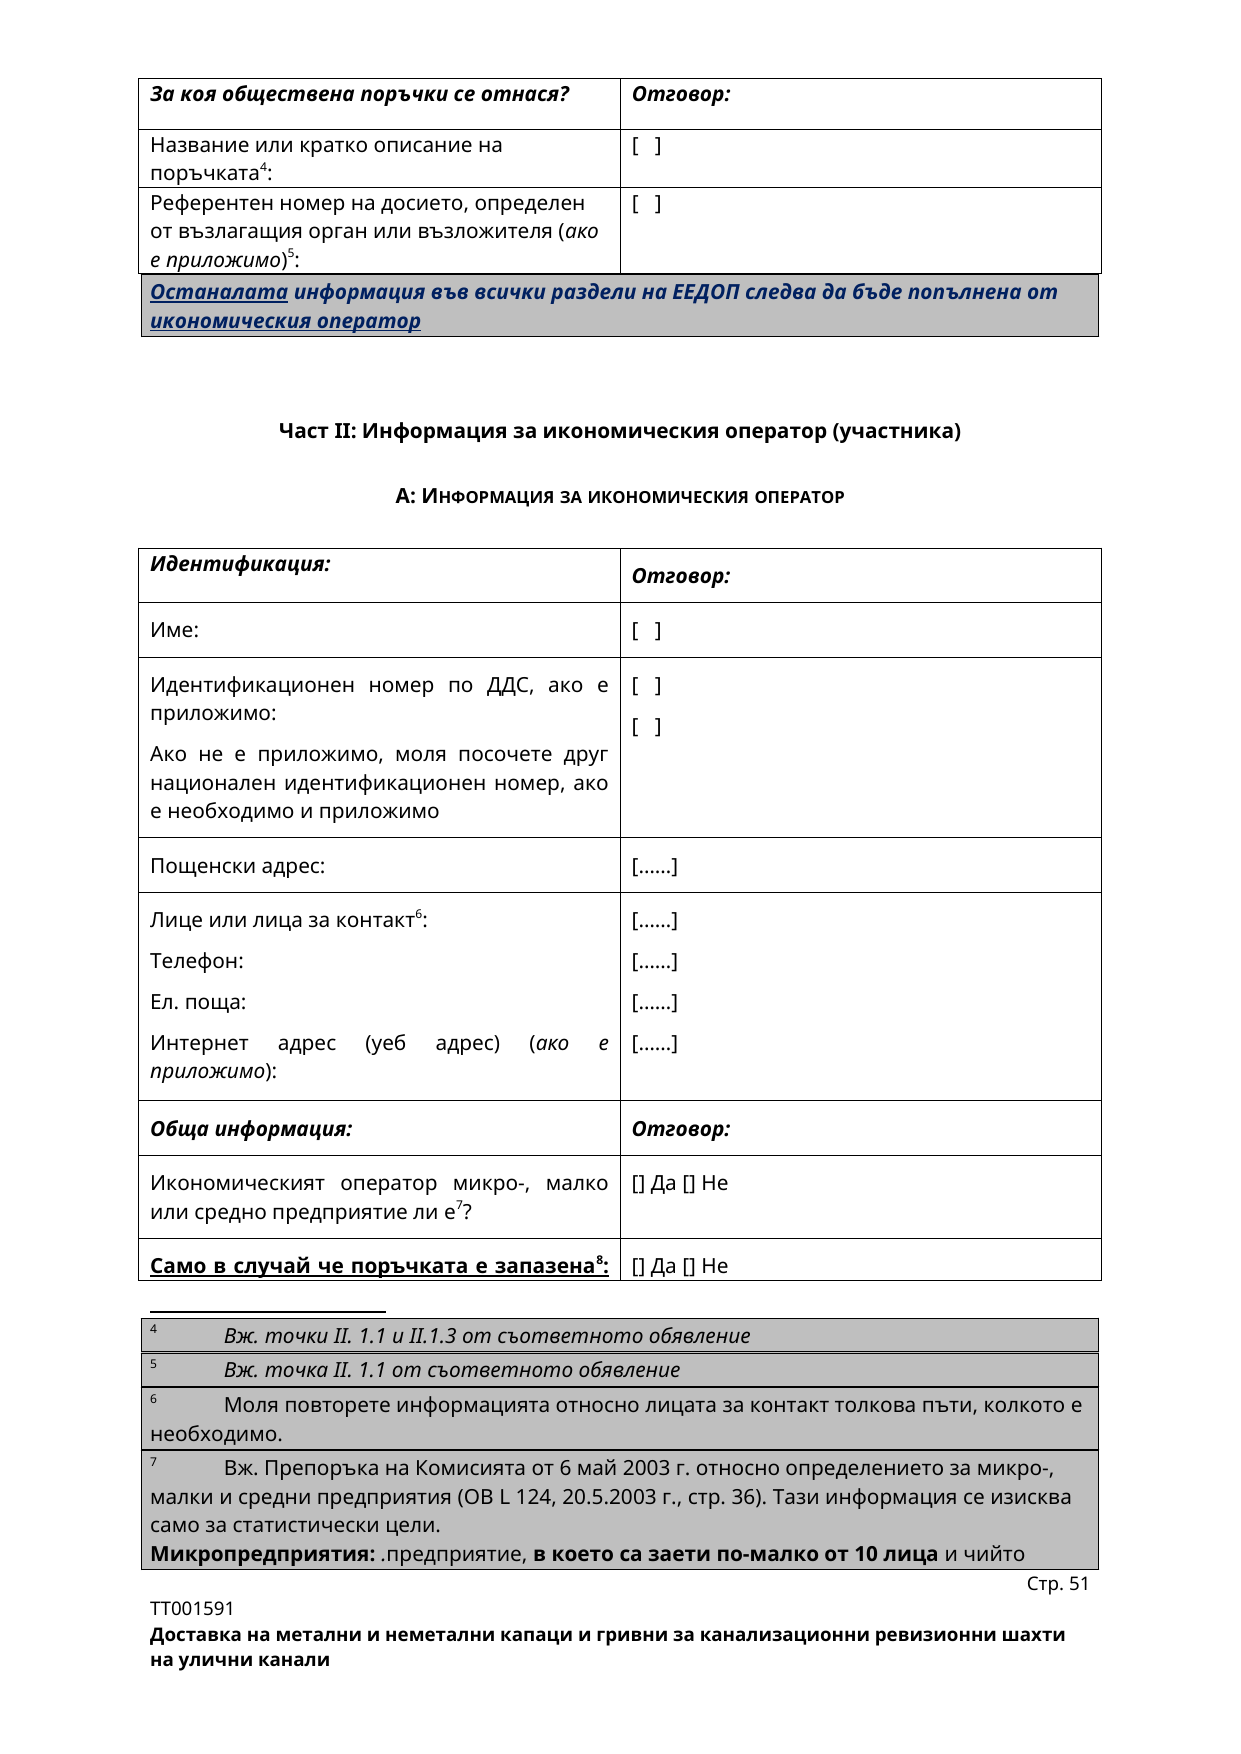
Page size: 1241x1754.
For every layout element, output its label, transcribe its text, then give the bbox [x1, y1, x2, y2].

table_cell [ ] [ ] [621, 658, 1101, 837]
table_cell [621, 1239, 1101, 1280]
table_cell [……] [621, 838, 1101, 892]
table_cell За коя обществена поръчки се отнася? [139, 79, 620, 129]
text Останалата информация във всички раздели на ЕЕДОП следва да бъде попълнена от икономическия оператор [142, 275, 1098, 336]
table_cell Обща информация: [139, 1101, 620, 1155]
table_cell Име: [139, 603, 620, 657]
table_cell Название или кратко описание на поръчката: [139, 130, 620, 187]
table_cell Референтен номер на досието, определен от възлагащия орган или възложителя (ако е приложимо): [139, 188, 620, 273]
table_cell [ ] [621, 130, 1101, 187]
table_cell Отговор: [621, 1101, 1101, 1155]
table_cell Икономическият оператор микро-, малко или средно предприятие ли е? [139, 1156, 620, 1238]
table_cell Отговор: [621, 79, 1101, 129]
table_cell [ ] [621, 188, 1101, 273]
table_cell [139, 1239, 620, 1280]
table_cell Пощенски адрес: [139, 838, 620, 892]
table_cell [……] [……] [……] [……] [621, 893, 1101, 1100]
title А: Информация за икономическия оператор [150, 482, 1090, 510]
table_cell Идентификационен номер по ДДС, ако е приложимо: Ако не е приложимо, моля посочете друг национален идентификационен номер, ако е необходимо и приложимо [139, 658, 620, 837]
title Част II: Информация за икономическия оператор (участника) [150, 416, 1090, 444]
table_cell Лице или лица за контакт: Телефон: Ел. поща: Интернет адрес (уеб адрес) (ако е приложимо): [139, 893, 620, 1100]
table_cell [ ] [621, 603, 1101, 657]
table_header Отговор: [621, 549, 1101, 602]
table_header Идентификация: [139, 549, 620, 602]
table_cell [] Да [] Не [621, 1156, 1101, 1238]
